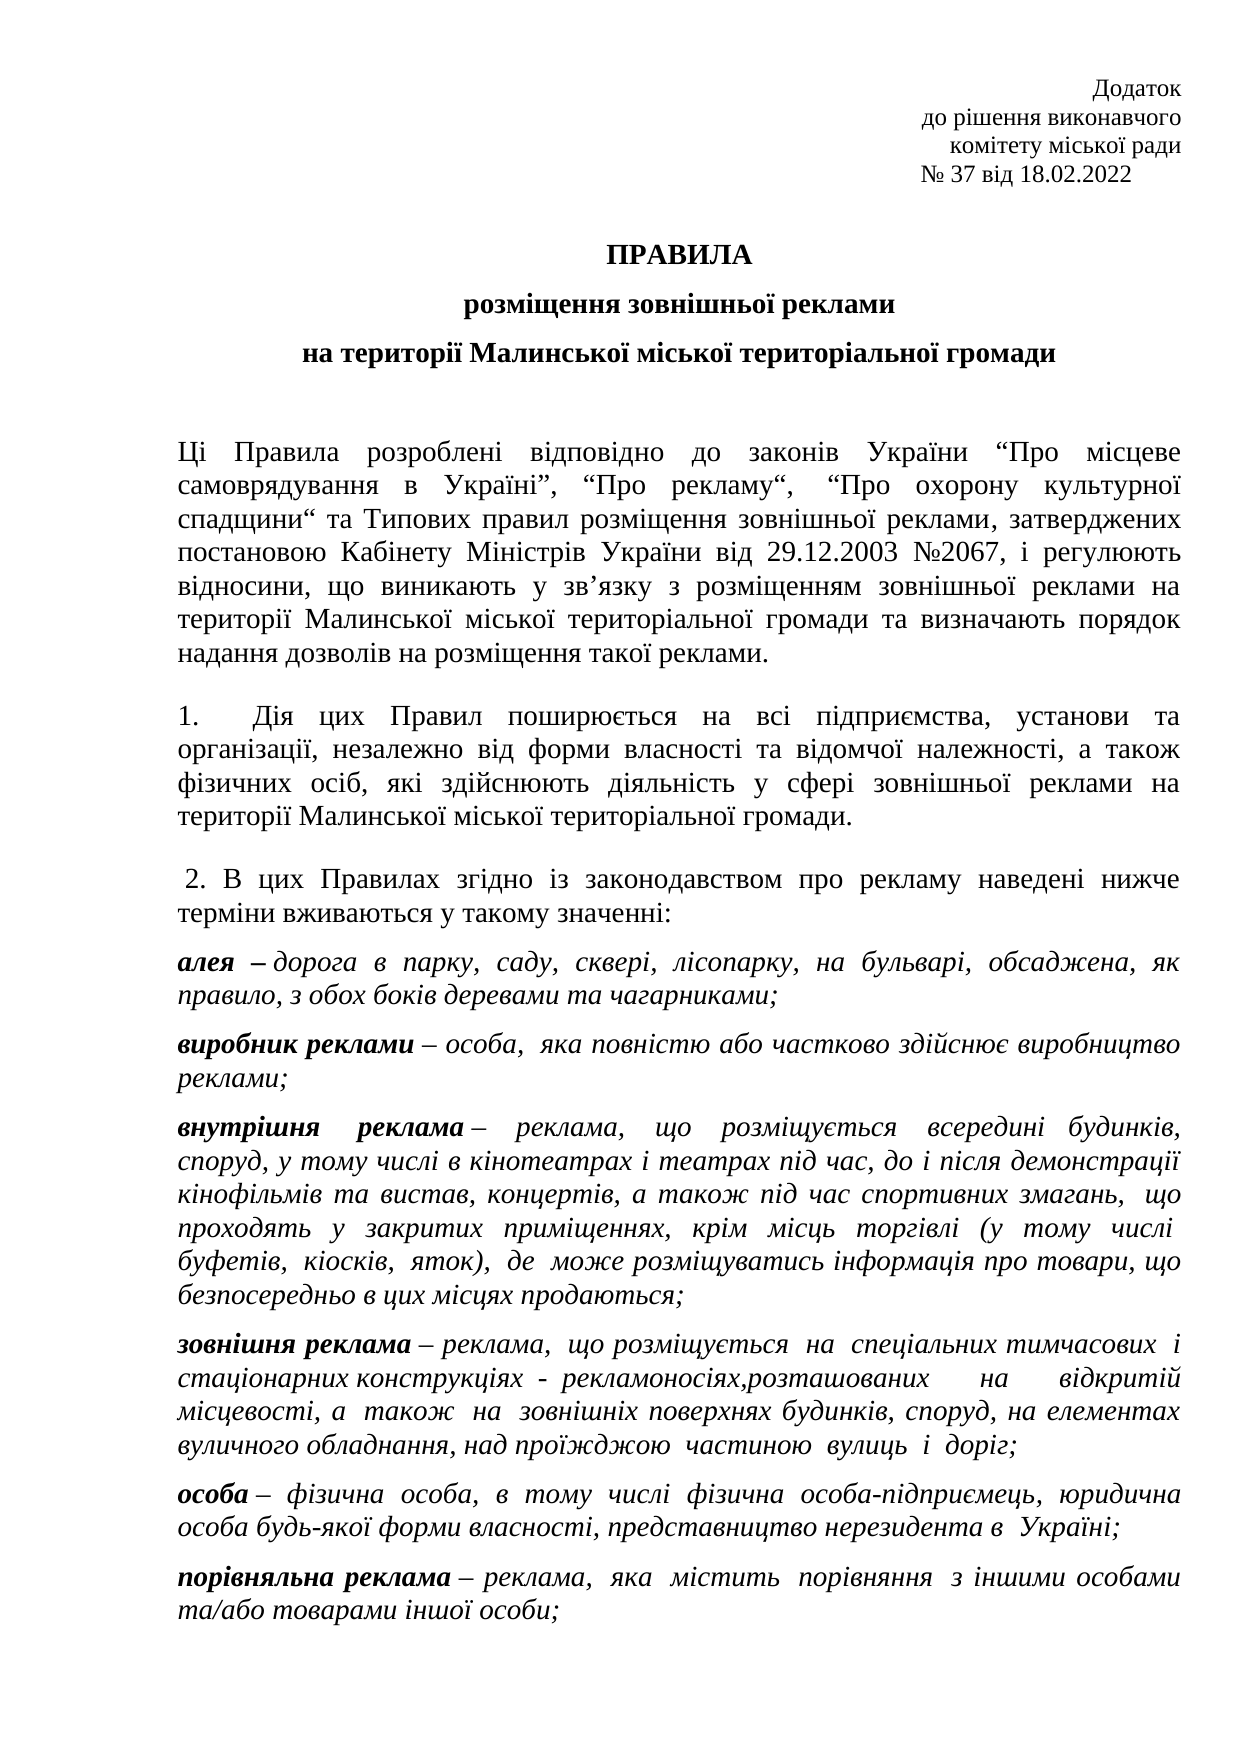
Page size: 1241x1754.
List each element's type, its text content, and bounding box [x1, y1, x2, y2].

text комітету міської ради [177, 131, 1181, 159]
text внутрішня реклама – реклама, що розміщується всередині будинків, споруд, у тому числі в кінотеатрах і театрах під час, до і після демонстрації кінофільмів та вистав, концертів, а також під час спортивних змагань, що проходять у закритих приміщеннях, крім місць торгівлі (у тому числі буфетів, кіосків, яток), де може розміщуватись інформація про товари, що безпосередньо в цих місцях продаються; [177, 1109, 1181, 1311]
list Дія цих Правил поширюється на всі підприємства, установи та організації, незалежно від форми власності та відомчої належності, а також фізичних осіб, які здійснюють діяльність у сфері зовнішньої реклами на території Малинської міської територіальної громади. [177, 698, 1181, 832]
text на території Малинської міської територіальної громади [177, 336, 1181, 369]
text алея – дорога в парку, саду, сквері, лісопарку, на бульварі, обсаджена, як правило, з обох боків деревами та чагарниками; [177, 944, 1181, 1011]
text Додаток [177, 73, 1181, 102]
text до рішення виконавчого [177, 102, 1181, 131]
text особа – фізична особа, в тому числі фізична особа-підприємець, юридична особа будь-якої форми власності, представництво нерезидента в Україні; [177, 1476, 1181, 1543]
text 2. В цих Правилах згідно із законодавством про рекламу наведені нижче терміни вживаються у такому значенні: [177, 861, 1181, 928]
text ПРАВИЛА [177, 237, 1181, 271]
text порівняльна реклама – реклама, яка містить порівняння з іншими особами та/або товарами іншої особи; [177, 1559, 1181, 1626]
text розміщення зовнішньої реклами [177, 286, 1181, 320]
text № 37 від 18.02.2022 [177, 159, 1181, 188]
text зовнішня реклама – реклама, що розміщується на спеціальних тимчасових і стаціонарних конструкціях - рекламоносіях,розташованих на відкритій місцевості, а також на зовнішніх поверхнях будинків, споруд, на елементах вуличного обладнання, над проїжджою частиною вулиць і доріг; [177, 1326, 1181, 1460]
text виробник реклами – особа, яка повністю або частково здійснює виробництво реклами; [177, 1027, 1181, 1094]
text Ці Правила розроблені відповідно до законів України “Про місцеве самоврядування в Україні”, “Про рекламу“, “Про охорону культурної спадщини“ та Типових правил розміщення зовнішньої реклами, затверджених постановою Кабінету Міністрів України від 29.12.2003 №2067, і регулюють відносини, що виникають у зв’язку з розміщенням зовнішньої реклами на території Малинської міської територіальної громади та визначають порядок надання дозволів на розміщення такої реклами. [177, 434, 1181, 669]
